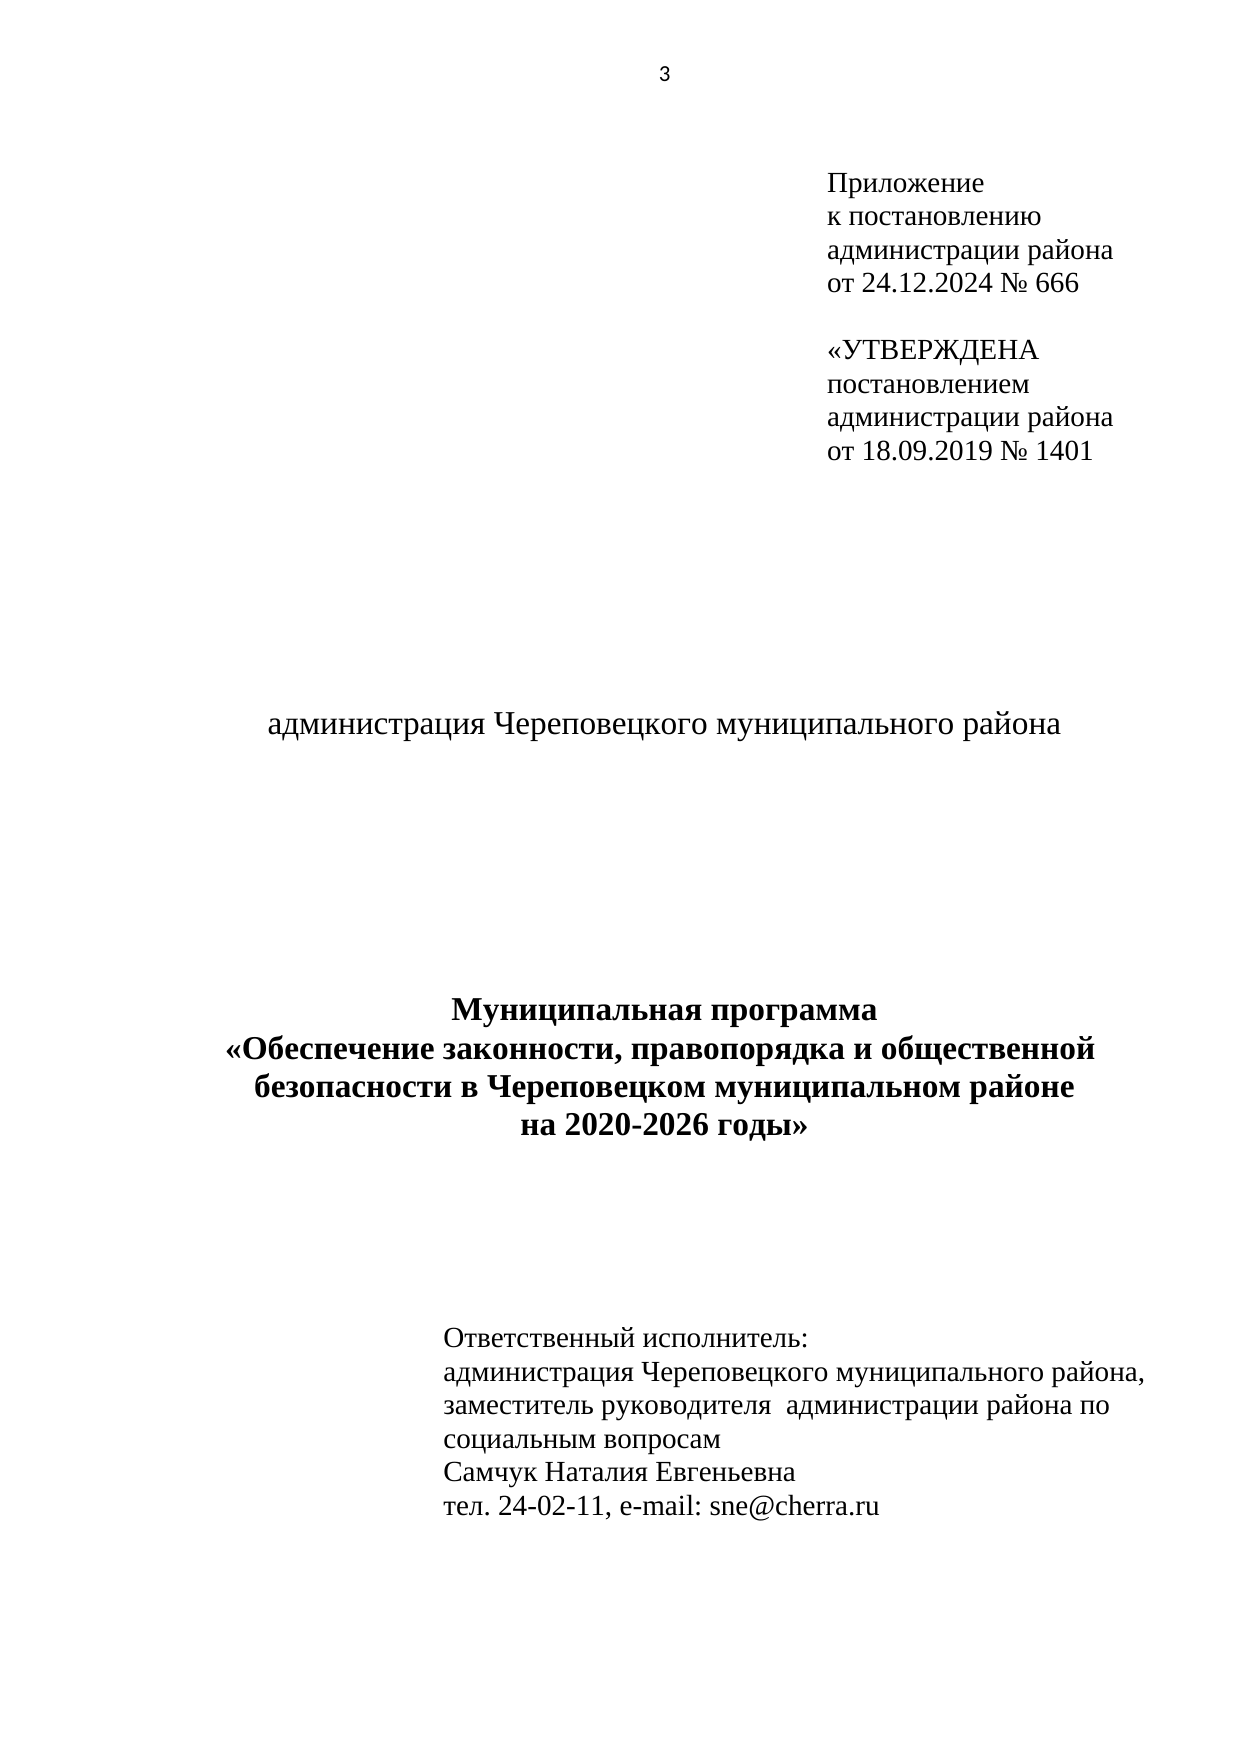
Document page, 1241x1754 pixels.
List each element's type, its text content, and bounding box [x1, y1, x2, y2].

title «Обеспечение законности, правопорядка и общественной безопасности в Череповецком муниципальном районе [177, 1028, 1152, 1104]
text к постановлению [827, 198, 1152, 232]
text администрация Череповецкого муниципального района [177, 703, 1152, 742]
text администрации района [827, 399, 1152, 433]
text «УТВЕРЖДЕНА [827, 332, 1152, 366]
title Ответственный исполнитель: [443, 1320, 1152, 1354]
text администрации района [827, 232, 1152, 265]
text от 24.12.2024 № 666 [827, 265, 1152, 299]
title Самчук Наталия Евгеньевна [443, 1454, 1152, 1488]
text Приложение [827, 165, 1152, 198]
title администрация Череповецкого муниципального района, [443, 1354, 1152, 1387]
text от 18.09.2019 № 1401 [827, 433, 1152, 467]
title на 2020-2026 годы» [177, 1104, 1152, 1143]
title заместитель руководителя администрации района по социальным вопросам [443, 1387, 1152, 1454]
text Муниципальная программа [177, 989, 1152, 1028]
title тел. 24-02-11, e-mail: sne@cherra.ru [443, 1488, 1152, 1521]
text постановлением [827, 366, 1152, 399]
